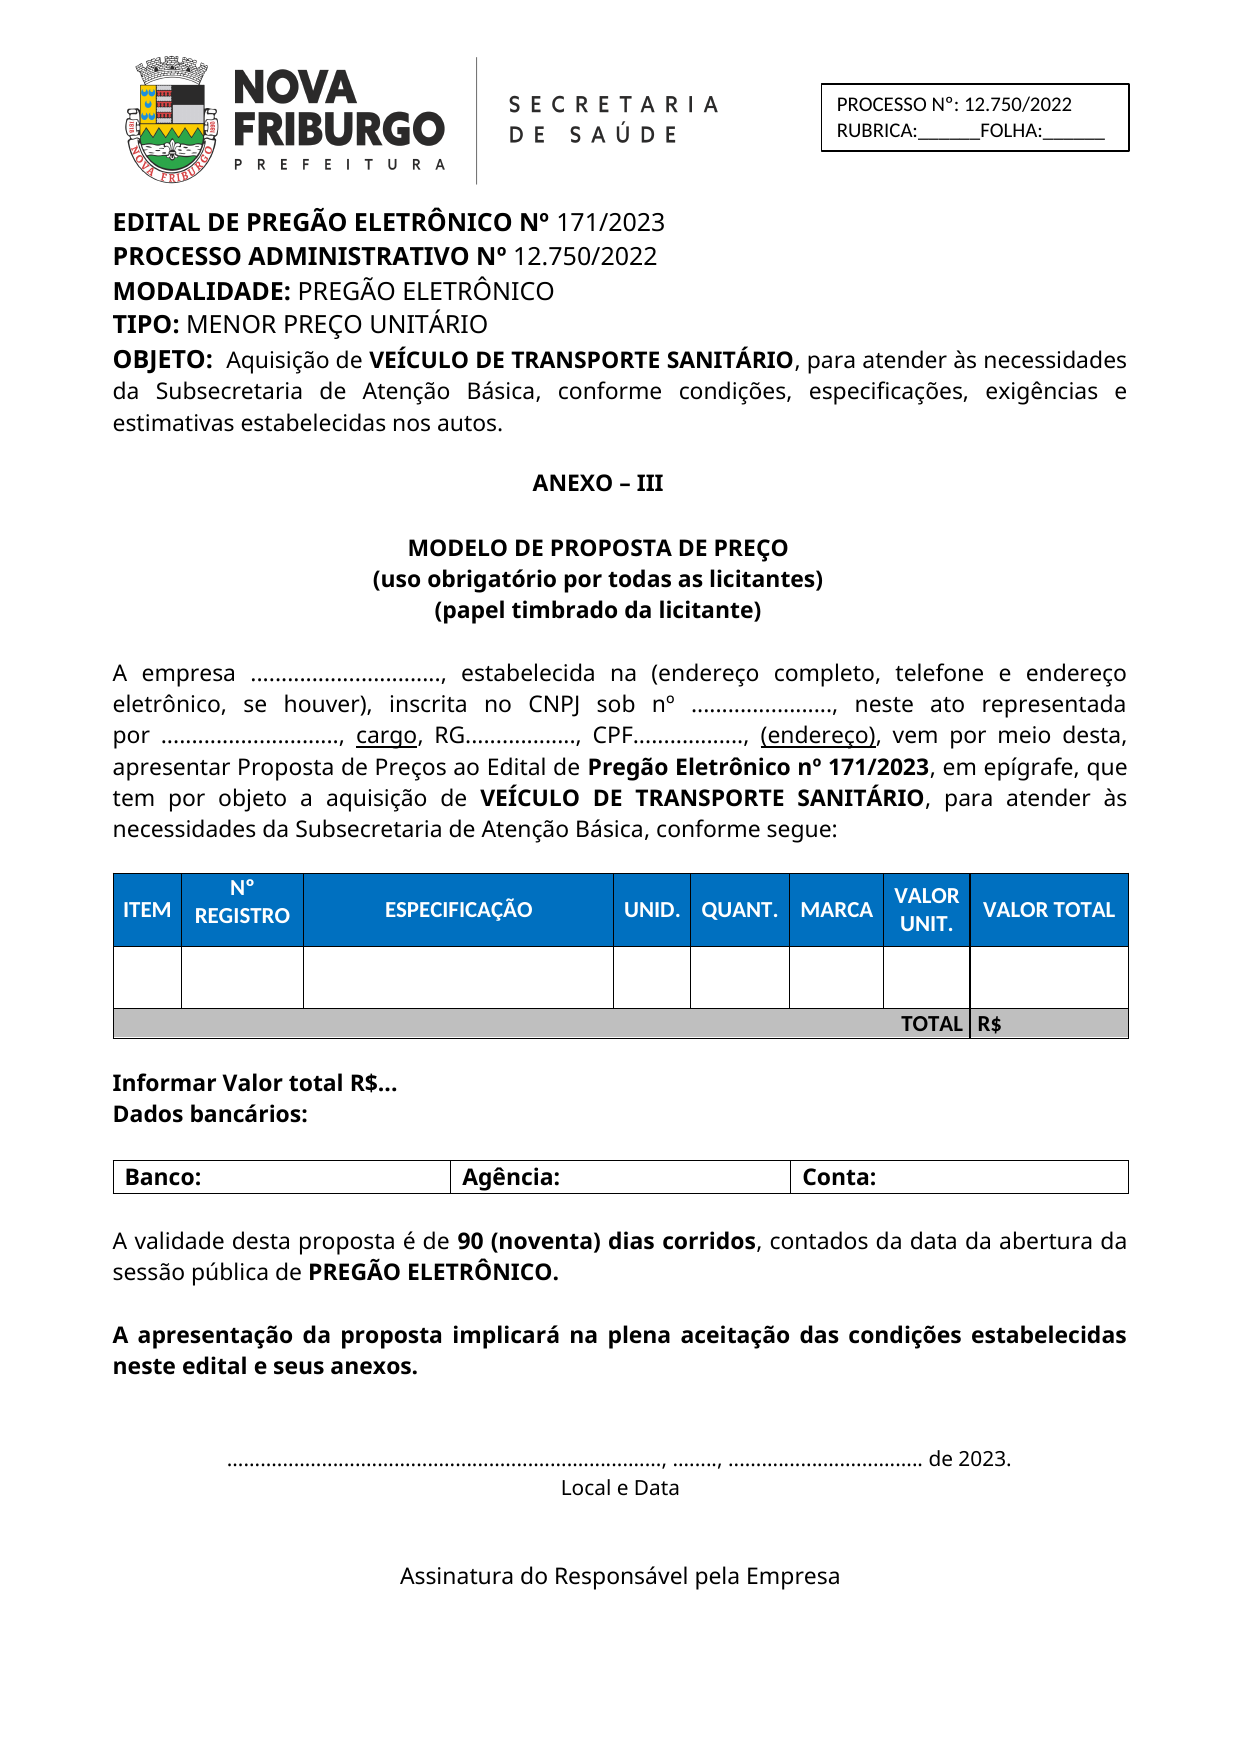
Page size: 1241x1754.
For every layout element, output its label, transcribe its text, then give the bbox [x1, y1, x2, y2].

table_header Conta: [791, 1161, 1128, 1192]
table_cell [884, 947, 969, 1008]
text OBJETO: Aquisição de VEÍCULO DE TRANSPORTE SANITÁRIO, para atender às necessidades da Subsecretaria de Atenção Básica, conforme condições, especificações, exigências e estimativas estabelecidas nos autos. [112, 341, 1128, 438]
table_header Agência: [451, 1161, 790, 1192]
table_header UNID. [614, 874, 690, 946]
text A validade desta proposta é de 90 (noventa) dias corridos, contados da data da abertura da sessão pública de PREGÃO ELETRÔNICO. [112, 1225, 1128, 1287]
table_header ESPECIFICAÇÃO [304, 874, 613, 946]
text EDITAL DE PREGÃO ELETRÔNICO Nº 171/2023 [112, 205, 1128, 239]
table_cell R$ [971, 1009, 1128, 1037]
text A apresentação da proposta implicará na plena aceitação das condições estabelecidas neste edital e seus anexos. [112, 1318, 1128, 1381]
table_cell TOTAL [114, 1009, 969, 1037]
table_cell [691, 947, 789, 1008]
table_cell [790, 947, 883, 1008]
table_header QUANT. [691, 874, 789, 946]
text MODELO DE PROPOSTA DE PREÇO [68, 532, 1128, 563]
text Assinatura do Responsável pela Empresa [112, 1560, 1128, 1591]
text ANEXO – III [68, 467, 1128, 498]
text MODALIDADE: PREGÃO ELETRÔNICO [112, 273, 1128, 307]
list A empresa ..............................., estabelecida na (endereço completo, telefone e endereço eletrônico, se houver), inscrita no CNPJ sob nº ......................., neste ato representada por ............................., cargo, RG.................., CPF.................., (endereço), vem por meio desta, apresentar Proposta de Preços ao Edital de Pregão Eletrônico nº 171/2023, em epígrafe, que tem por objeto a aquisição de VEÍCULO DE TRANSPORTE SANITÁRIO, para atender às necessidades da Subsecretaria de Atenção Básica, conforme segue: [112, 657, 1128, 844]
text Informar Valor total R$... [112, 1066, 1128, 1098]
table_cell [182, 947, 303, 1008]
table_header VALOR UNIT. [884, 874, 969, 946]
table_header Banco: [114, 1161, 450, 1192]
text TIPO: MENOR PREÇO UNITÁRIO [112, 307, 1128, 341]
table_header ITEM [114, 874, 181, 946]
table_cell [614, 947, 690, 1008]
picture [112, 44, 735, 199]
text Dados bancários: [112, 1098, 1128, 1129]
text Local e Data [112, 1473, 1128, 1502]
table_header Nº REGISTRO [182, 874, 303, 946]
text (papel timbrado da licitante) [68, 594, 1128, 626]
table_cell [971, 947, 1128, 1008]
table_header MARCA [790, 874, 883, 946]
text .............................................................................., ........, ................................... de 2023. [112, 1443, 1128, 1473]
text (uso obrigatório por todas as licitantes) [68, 563, 1128, 594]
table_header VALOR TOTAL [971, 874, 1128, 946]
table_cell [114, 947, 181, 1008]
table_cell [304, 947, 613, 1008]
text PROCESSO ADMINISTRATIVO Nº 12.750/2022 [112, 239, 1128, 273]
